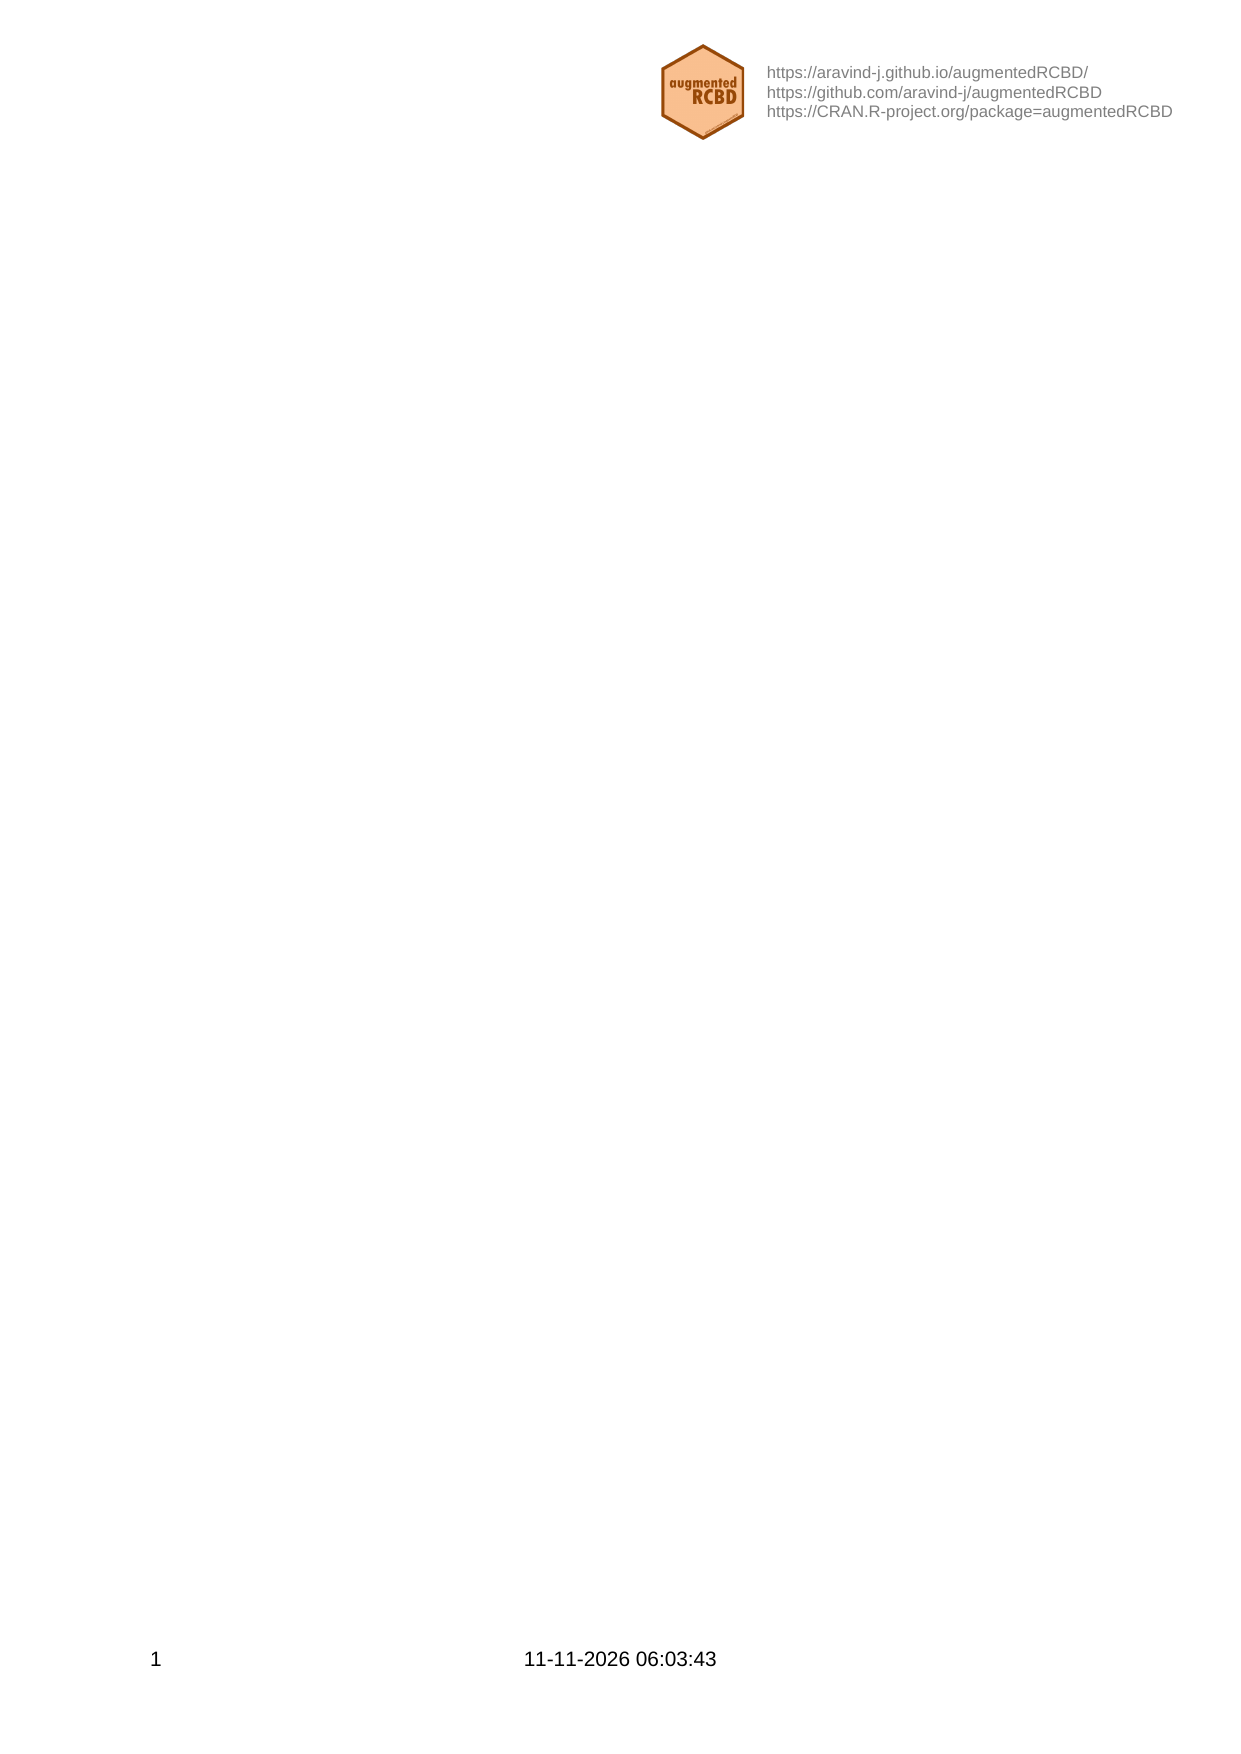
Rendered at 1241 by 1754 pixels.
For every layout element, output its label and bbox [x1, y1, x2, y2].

picture [661, 44, 745, 140]
